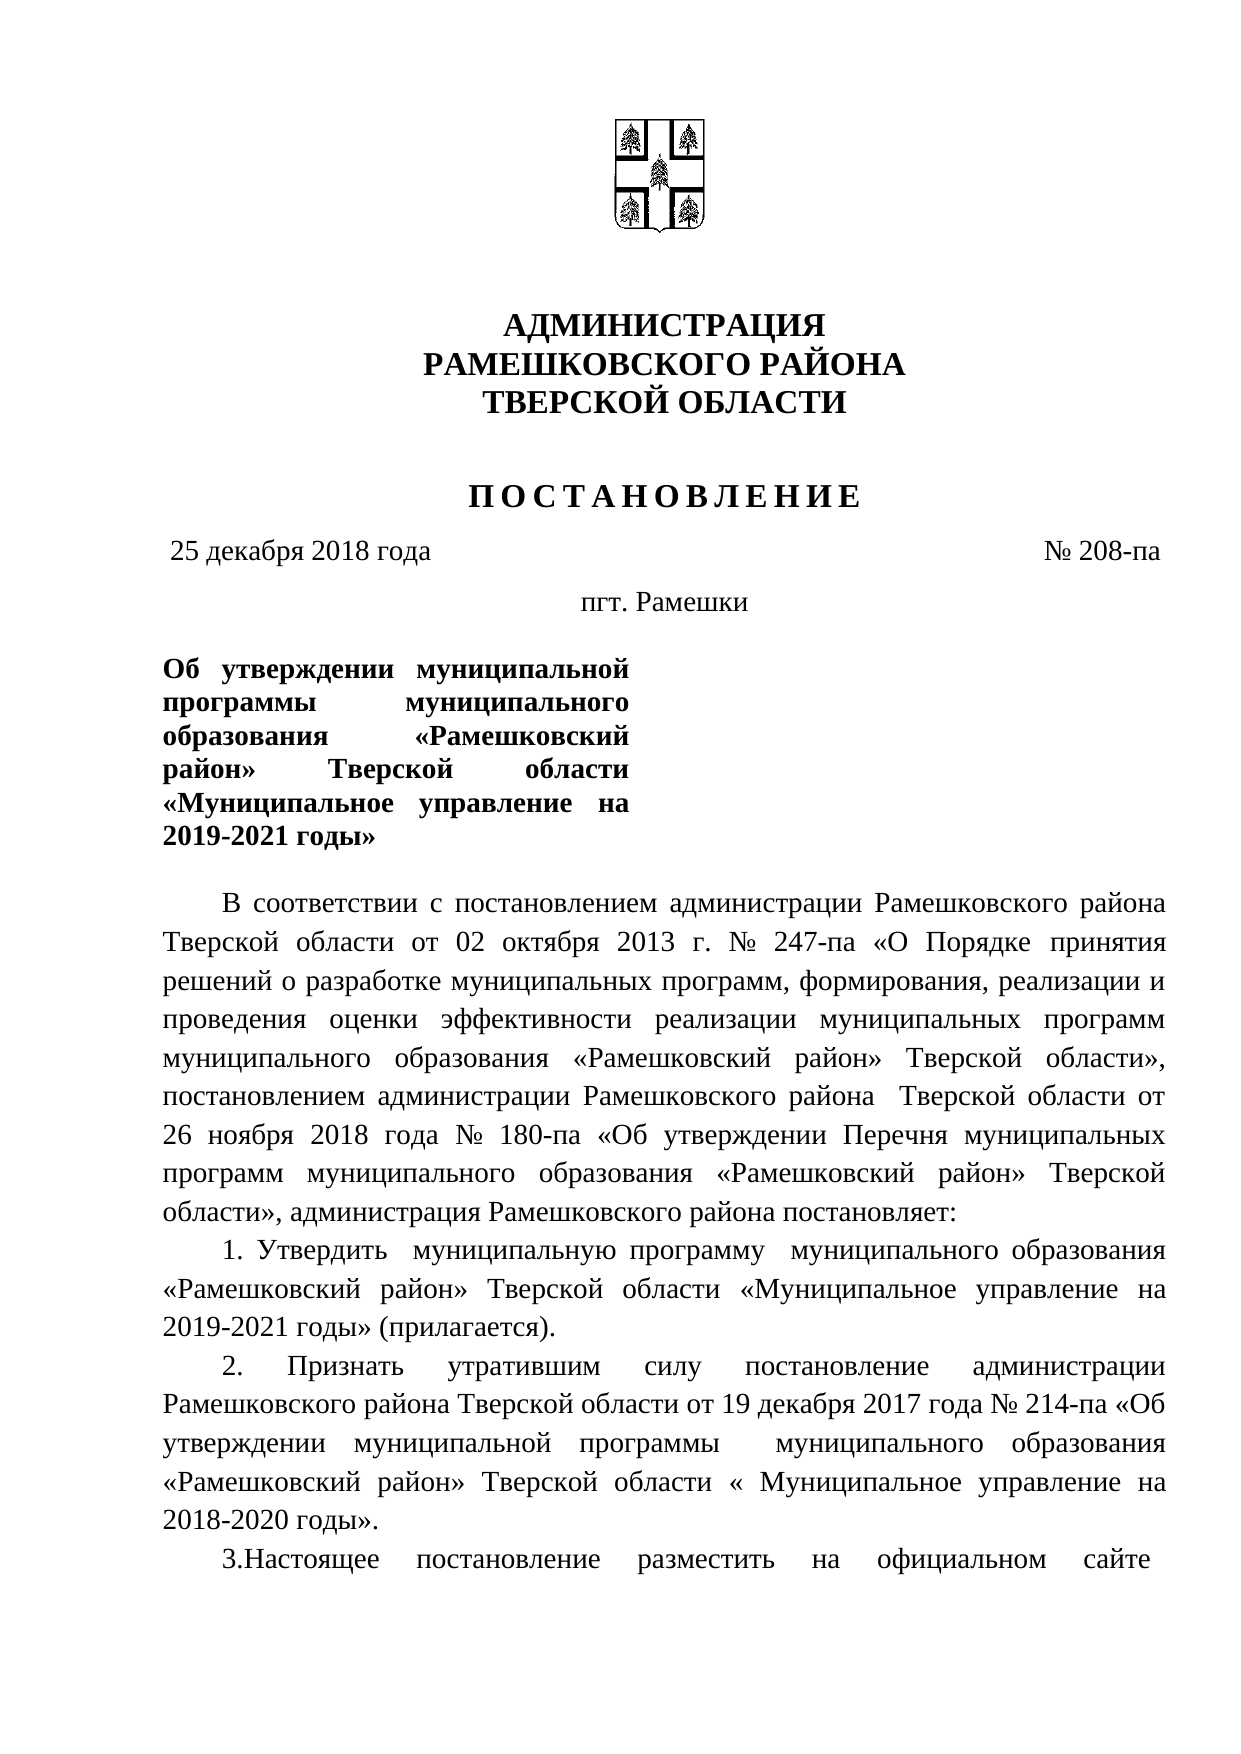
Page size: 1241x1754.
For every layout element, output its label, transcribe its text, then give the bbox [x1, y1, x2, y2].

text пгт. Рамешки [162, 584, 1166, 617]
picture [611, 118, 711, 239]
text ПОСТАНОВЛЕНИЕ [162, 476, 1166, 514]
text 1. Утвердить муниципальную программу муниципального образования «Рамешковский район» Тверской области «Муниципальное управление на 2019-2021 годы» (прилагается). [162, 1232, 1166, 1343]
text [162, 1541, 1151, 1574]
text АДМИНИСТРАЦИЯ [162, 306, 1166, 344]
text В соответствии с постановлением администрации Рамешковского района Тверской области от 02 октября 2013 г. № 247-па «О Порядке принятия решений о разработке муниципальных программ, формирования, реализации и проведения оценки эффективности реализации муниципальных программ муниципального образования «Рамешковский район» Тверской области», постановлением администрации Рамешковского района Тверской области от 26 ноября 2018 года № 180-па «Об утверждении Перечня муниципальных программ муниципального образования «Рамешковский район» Тверской области», администрация Рамешковского района постановляет: [162, 886, 1166, 1227]
table_header Об утверждении муниципальной программы муниципального образования «Рамешковский район» Тверской области «Муниципальное управление на 2019-2021 годы» [151, 651, 640, 886]
text 2. Признать утратившим силу постановление администрации Рамешковского района Тверской области от 19 декабря 2017 года № 214-па «Об утверждении муниципальной программы муниципального образования «Рамешковский район» Тверской области « Муниципальное управление на 2018-2020 годы». [162, 1348, 1166, 1536]
text 25 декабря 2018 года № 208-па [162, 533, 1166, 567]
text РАМЕШКОВСКОГО РАЙОНА [162, 344, 1166, 382]
text ТВЕРСКОЙ ОБЛАСТИ [162, 382, 1166, 421]
